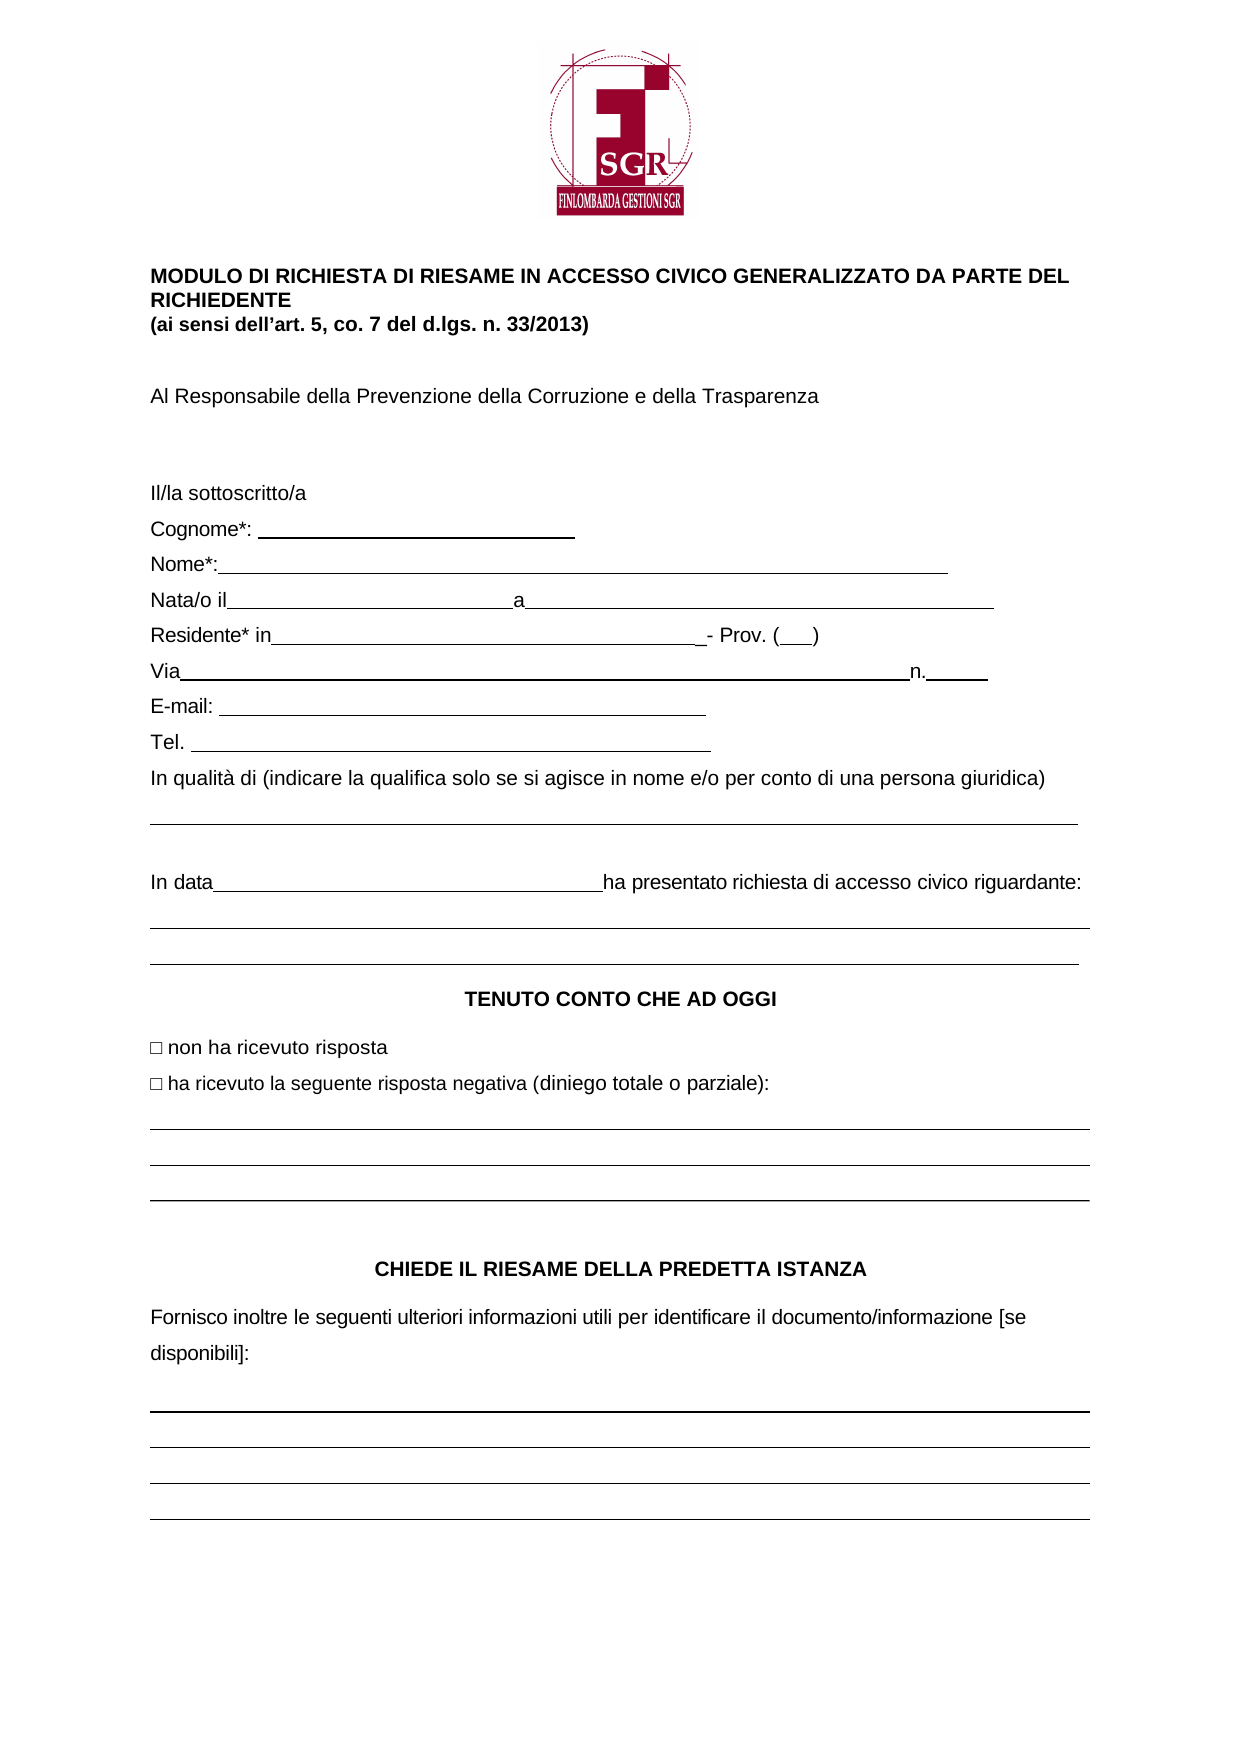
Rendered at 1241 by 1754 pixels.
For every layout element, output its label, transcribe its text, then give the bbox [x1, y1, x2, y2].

text Il/la sottoscritto/a [150, 480, 1103, 504]
list ha ricevuto la seguente risposta negativa (diniego totale o parziale): [150, 1070, 1103, 1094]
text Tel. [150, 730, 1103, 754]
picture [537, 41, 700, 219]
subtitle CHIEDE IL RIESAME DELLA PREDETTA ISTANZA [372, 1256, 869, 1280]
subtitle Fornisco inoltre le seguenti ulteriori informazioni utili per identificare il documento/informazione [se disponibili]: [150, 1305, 1103, 1365]
subtitle non ha ricevuto risposta [150, 1036, 1103, 1058]
text (ai sensi dell’art. 5, co. 7 del d.lgs. n. 33/2013) [150, 312, 1103, 336]
text In qualità di (indicare la qualifica solo se si agisce in nome e/o per conto di una persona giuridica) [150, 766, 1103, 789]
text Nome*: Nata/o il a Residente* in _- Prov. ( ) [150, 552, 994, 647]
text Via n. E-mail: [150, 658, 989, 718]
text MODULO DI RICHIESTA DI RIESAME IN ACCESSO CIVICO GENERALIZZATO DA PARTE DEL RICHIEDENTE [150, 265, 1103, 312]
text TENUTO CONTO CHE AD OGGI [372, 986, 869, 1010]
text In data ha presentato richiesta di accesso civico riguardante: [150, 870, 1103, 894]
text Cognome*: [150, 516, 1103, 540]
subtitle Al Responsabile della Prevenzione della Corruzione e della Trasparenza [150, 384, 1103, 408]
